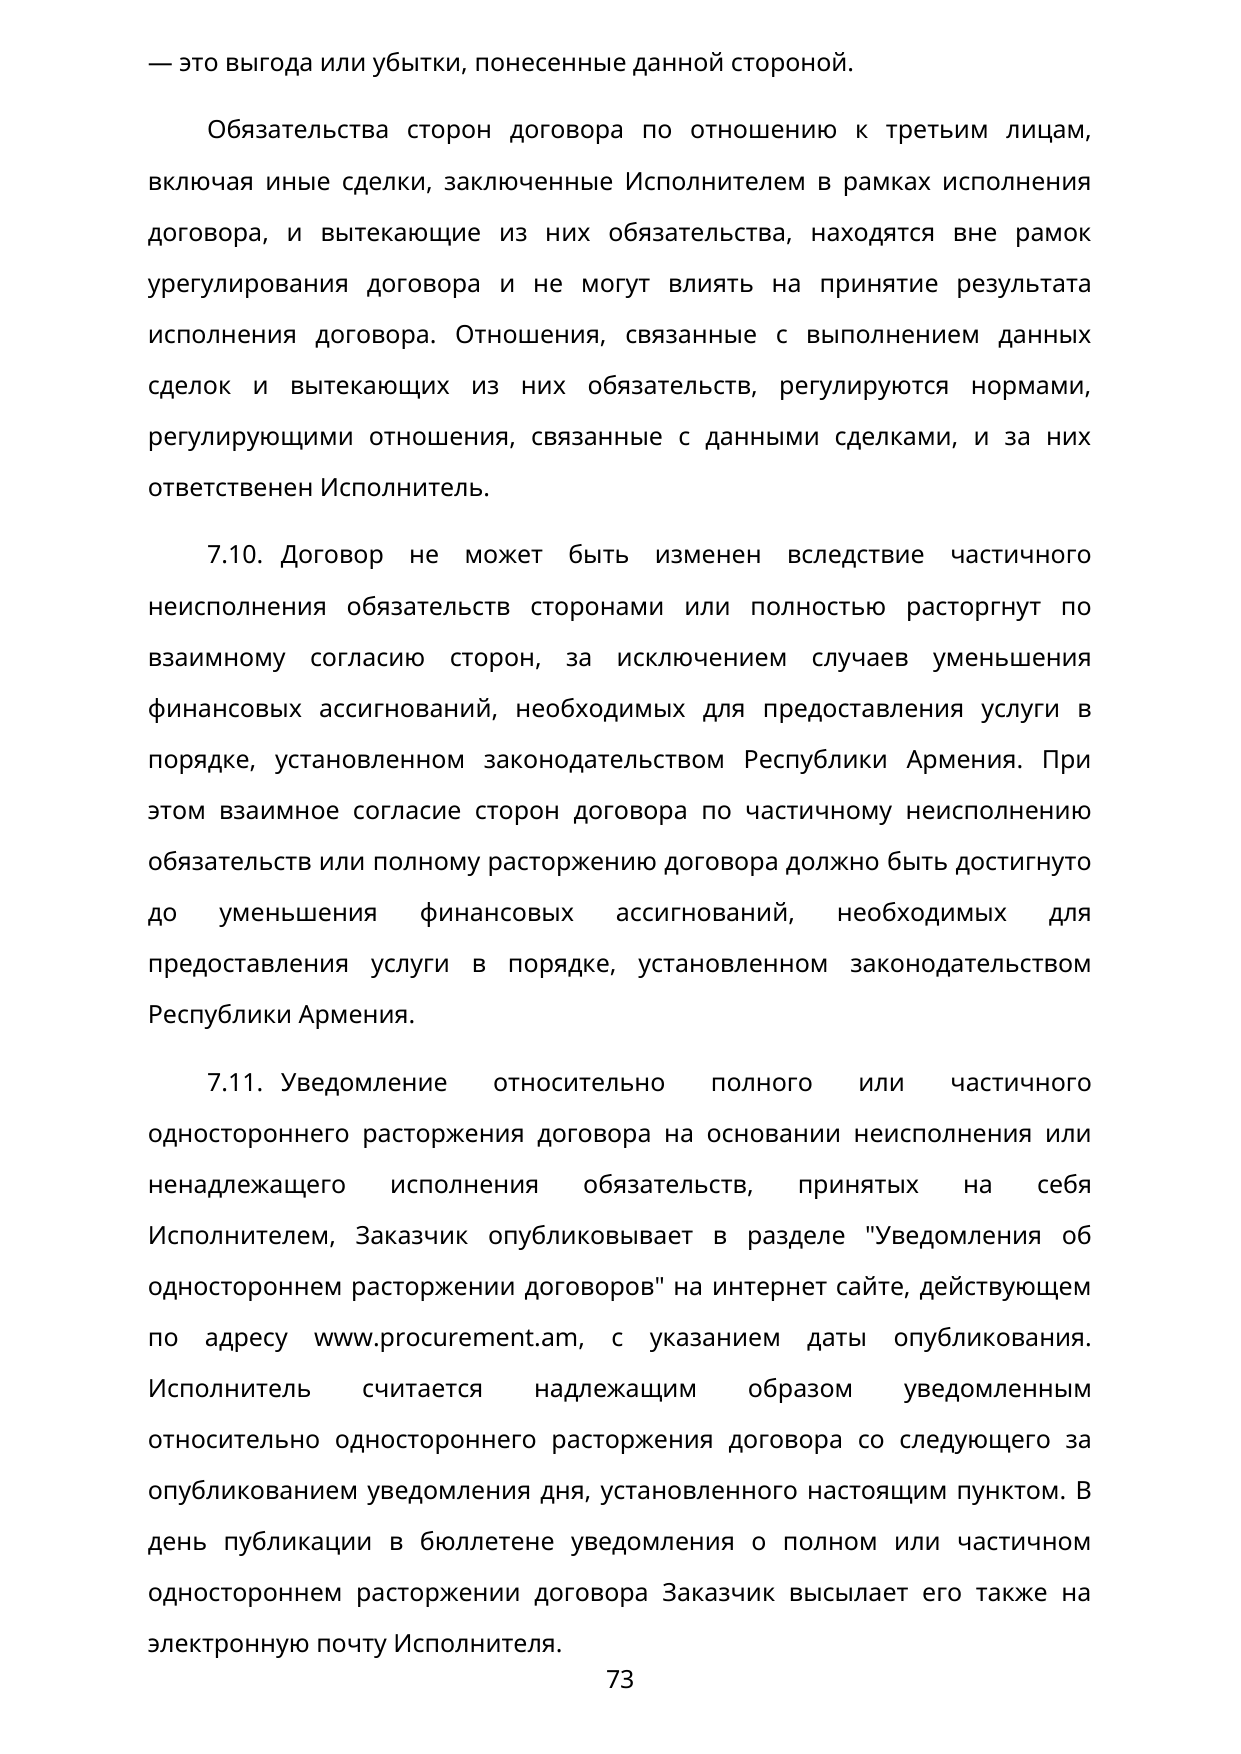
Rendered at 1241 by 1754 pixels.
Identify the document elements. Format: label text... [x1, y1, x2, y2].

text Обязательства сторон договора по отношению к третьим лицам, включая иные сделки, заключенные Исполнителем в рамках исполнения договора, и вытекающие из них обязательства, находятся вне рамок урегулирования договора и не могут влиять на принятие результата исполнения договора. Отношения, связанные с выполнением данных сделок и вытекающих из них обязательств, регулируются нормами, регулирующими отношения, связанные с данными сделками, и за них ответственен Исполнитель. [148, 112, 1092, 503]
text 7.11. Уведомление относительно полного или частичного одностороннего расторжения договора на основании неисполнения или ненадлежащего исполнения обязательств, принятых на себя Исполнителем, Заказчик опубликовывает в разделе "Уведомления об одностороннем расторжении договоров" на интернет сайте, действующем по адресу www.procurement.am, с указанием даты опубликования. Исполнитель считается надлежащим образом уведомленным относительно одностороннего расторжения договора со следующего за опубликованием уведомления дня, установленного настоящим пунктом. В день публикации в бюллетене уведомления о полном или частичном одностороннем расторжении договора Заказчик высылает его также на электронную почту Исполнителя. [148, 1064, 1092, 1660]
text 7.10. Договор не может быть изменен вследствие частичного неисполнения обязательств сторонами или полностью расторгнут по взаимному согласию сторон, за исключением случаев уменьшения финансовых ассигнований, необходимых для предоставления услуги в порядке, установленном законодательством Республики Армения. При этом взаимное согласие сторон договора по частичному неисполнению обязательств или полному расторжению договора должно быть достигнуто до уменьшения финансовых ассигнований, необходимых для предоставления услуги в порядке, установленном законодательством Республики Армения. [148, 537, 1092, 1031]
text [148, 44, 1092, 78]
